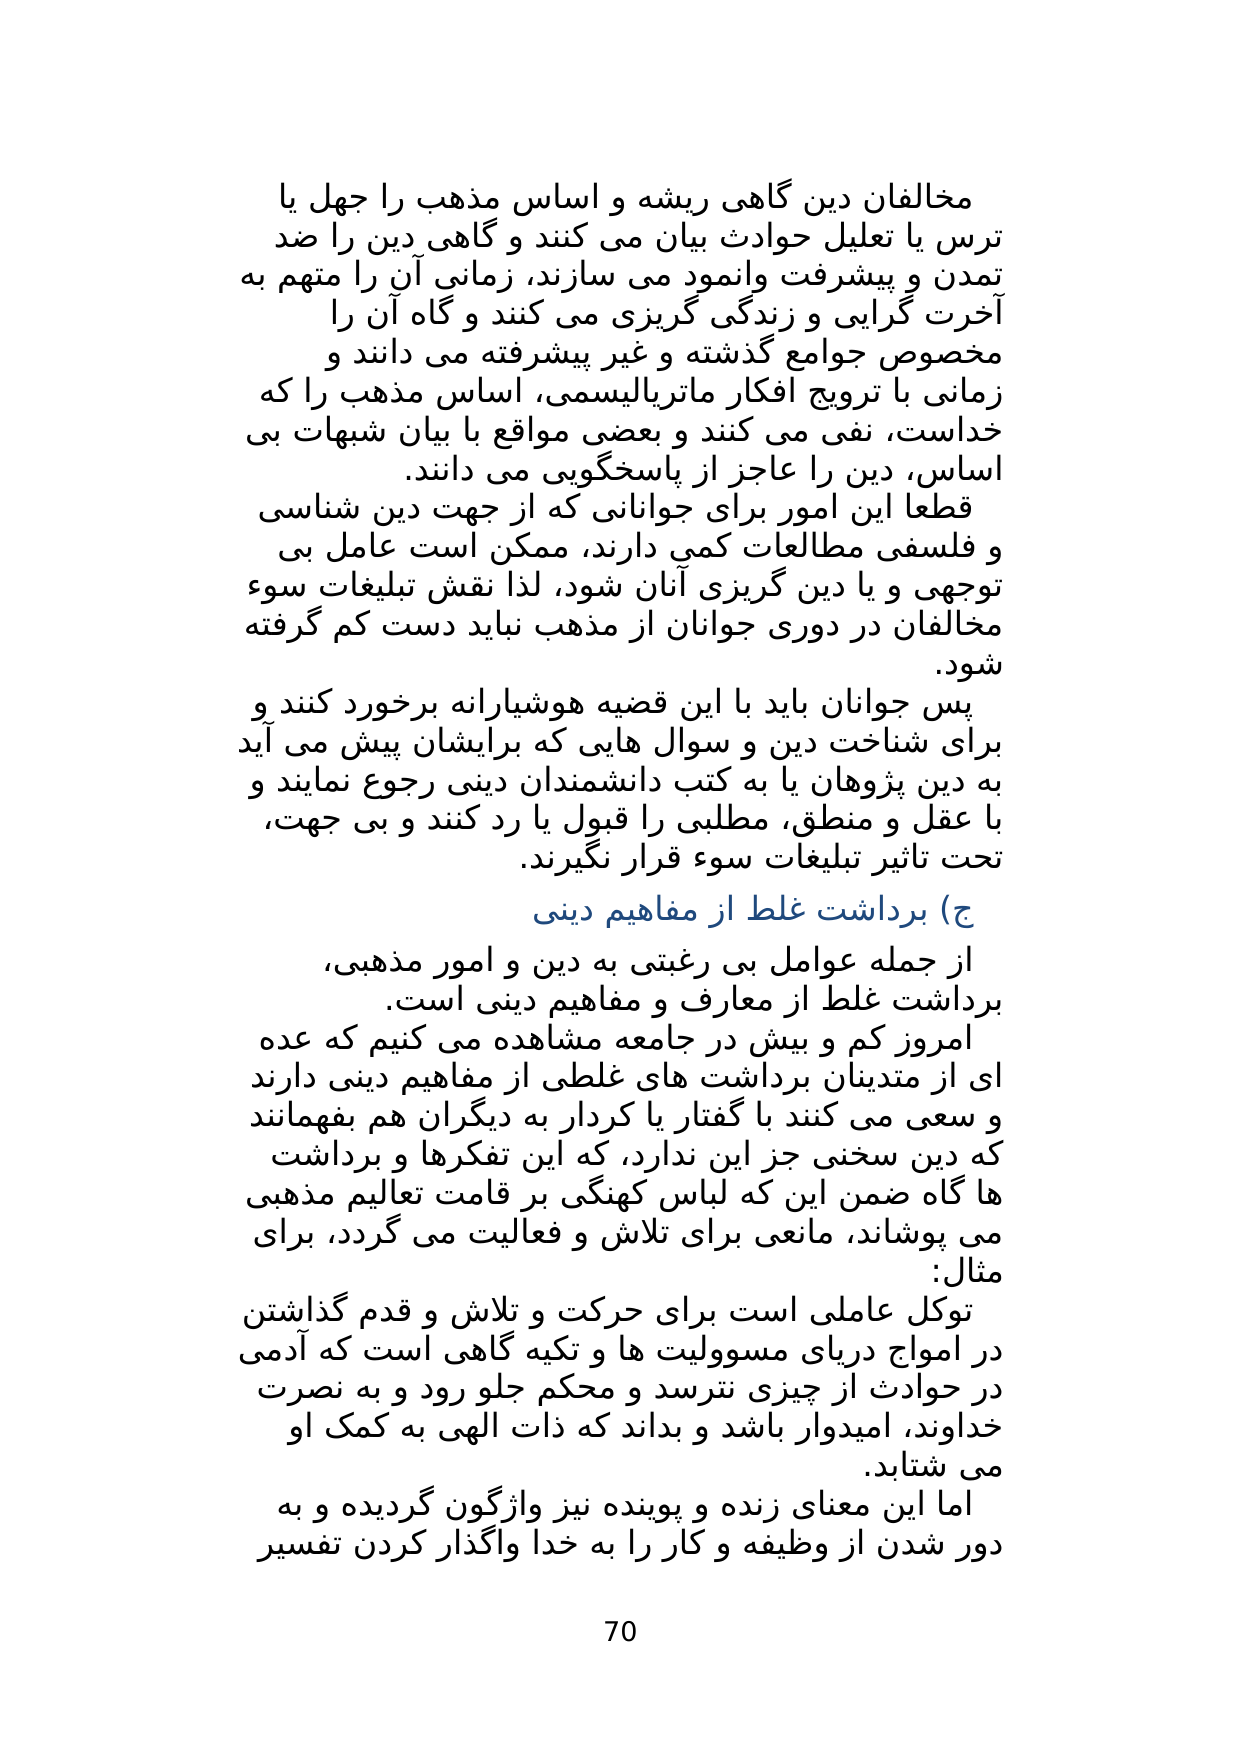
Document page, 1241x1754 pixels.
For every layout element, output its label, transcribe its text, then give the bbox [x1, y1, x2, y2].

text از جمله عوامل بی رغبتی به دین و امور مذهبی، برداشت غلط از معارف و مفاهیم دینی است. [236, 940, 1004, 1018]
subtitle ج) برداشت غلط از مفاهیم دینی [236, 889, 1004, 928]
text قطعا این امور برای جوانانی که از جهت دین شناسی و فلسفی مطالعات کمی دارند، ممکن است عامل بی توجهی و یا دین گریزی آنان شود، لذا نقش تبلیغات سوء مخالفان در دوری جوانان از مذهب نباید دست کم گرفته شود. [236, 488, 1004, 682]
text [236, 1484, 1004, 1562]
text مخالفان دین گاهی ریشه و اساس مذهب را جهل یا ترس یا تعلیل حوادث بیان می کنند و گاهی دین را ضد تمدن و پیشرفت وانمود می سازند، زمانی آن را متهم به آخرت گرایی و زندگی گریزی می کنند و گاه آن را مخصوص جوامع گذشته و غیر پیشرفته می دانند و زمانی با ترویج افکار ماتریالیسمی، اساس مذهب را که خداست، نفی می کنند و بعضی مواقع با بیان شبهات بی اساس، دین را عاجز از پاسخگویی می دانند. [236, 177, 1004, 488]
text پس جوانان باید با این قضیه هوشیارانه برخورد کنند و برای شناخت دین و سوال هایی که برایشان پیش می آید به دین پژوهان یا به کتب دانشمندان دینی رجوع نمایند و با عقل و منطق، مطلبی را قبول یا رد کنند و بی جهت، تحت تاثیر تبلیغات سوء قرار نگیرند. [236, 682, 1004, 877]
text توکل عاملی است برای حرکت و تلاش و قدم گذاشتن در امواج دریای مسوولیت ها و تکیه گاهی است که آدمی در حوادث از چیزی نترسد و محکم جلو رود و به نصرت خداوند، امیدوار باشد و بداند که ذات الهی به کمک او می شتابد. [236, 1290, 1004, 1484]
text امروز کم و بیش در جامعه مشاهده می کنیم که عده ای از متدینان برداشت های غلطی از مفاهیم دینی دارند و سعی می کنند با گفتار یا کردار به دیگران هم بفهمانند که دین سخنی جز این ندارد، که این تفکرها و برداشت ها گاه ضمن این که لباس کهنگی بر قامت تعالیم مذهبی می پوشاند، مانعی برای تلاش و فعالیت می گردد، برای مثال: [236, 1018, 1004, 1290]
